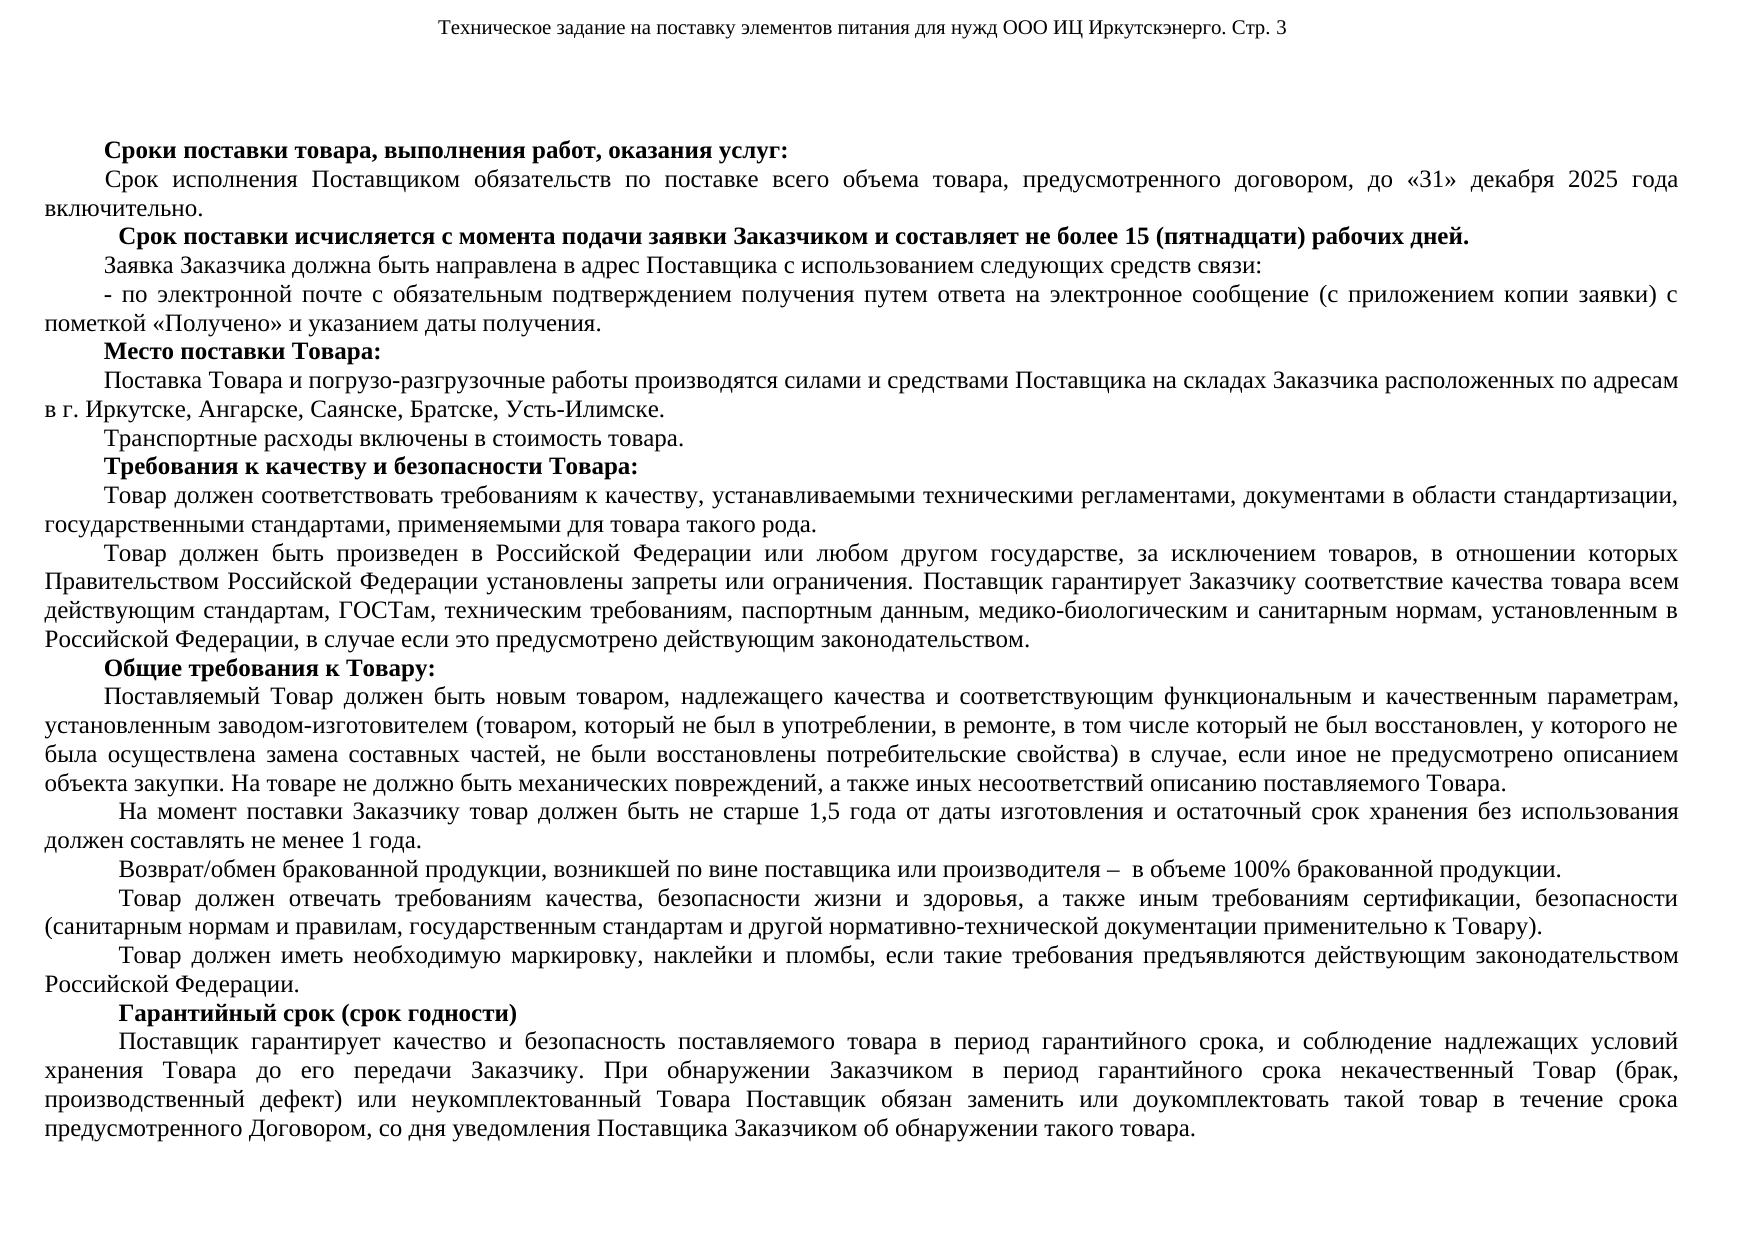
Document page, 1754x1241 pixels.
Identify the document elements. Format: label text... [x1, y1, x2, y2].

text Транспортные расходы включены в стоимость товара. [44, 423, 1680, 451]
text Товар должен соответствовать требованиям к качеству, устанавливаемыми техническими регламентами, документами в области стандартизации, государственными стандартами, применяемыми для товара такого рода. [44, 480, 1680, 538]
text Сроки поставки товара, выполнения работ, оказания услуг: [44, 135, 1680, 164]
text Место поставки Товара: [44, 336, 1680, 365]
text Срок поставки исчисляется с момента подачи заявки Заказчиком и составляет не более 15 (пятнадцати) рабочих дней. [44, 221, 1680, 250]
text Срок исполнения Поставщиком обязательств по поставке всего объема товара, предусмотренного договором, до «31» декабря 2025 года включительно. [44, 164, 1680, 221]
text Возврат/обмен бракованной продукции, возникшей по вине поставщика или производителя – в объеме 100% бракованной продукции. [44, 854, 1680, 883]
list Гарантийный срок (срок годности) [44, 998, 1680, 1026]
text Заявка Заказчика должна быть направлена в адрес Поставщика с использованием следующих средств связи: [44, 250, 1680, 279]
text На момент поставки Заказчику товар должен быть не старше 1,5 года от даты изготовления и остаточный срок хранения без использования должен составлять не менее 1 года. [44, 796, 1680, 854]
text Поставляемый Товар должен быть новым товаром, надлежащего качества и соответствующим функциональным и качественным параметрам, установленным заводом-изготовителем (товаром, который не был в употреблении, в ремонте, в том числе который не был восстановлен, у которого не была осуществлена замена составных частей, не были восстановлены потребительские свойства) в случае, если иное не предусмотрено описанием объекта закупки. На товаре не должно быть механических повреждений, а также иных несоответствий описанию поставляемого Товара. [44, 681, 1680, 796]
text Требования к качеству и безопасности Товара: [44, 451, 1680, 480]
text Поставка Товара и погрузо-разгрузочные работы производятся силами и средствами Поставщика на складах Заказчика расположенных по адресам в г. Иркутске, Ангарске, Саянске, Братске, Усть-Илимске. [44, 365, 1680, 423]
text Товар должен иметь необходимую маркировку, наклейки и пломбы, если такие требования предъявляются действующим законодательством Российской Федерации. [44, 940, 1680, 998]
text Товар должен быть произведен в Российской Федерации или любом другом государстве, за исключением товаров, в отношении которых Правительством Российской Федерации установлены запреты или ограничения. Поставщик гарантирует Заказчику соответствие качества товара всем действующим стандартам, ГОСТам, техническим требованиям, паспортным данным, медико-биологическим и санитарным нормам, установленным в Российской Федерации, в случае если это предусмотрено действующим законодательством. [44, 538, 1680, 653]
text Поставщик гарантирует качество и безопасность поставляемого товара в период гарантийного срока, и соблюдение надлежащих условий хранения Товара до его передачи Заказчику. При обнаружении Заказчиком в период гарантийного срока некачественный Товар (брак, производственный дефект) или неукомплектованный Товара Поставщик обязан заменить или доукомплектовать такой товар в течение срока предусмотренного Договором, со дня уведомления Поставщика Заказчиком об обнаружении такого товара. [44, 1026, 1680, 1141]
text - по электронной почте с обязательным подтверждением получения путем ответа на электронное сообщение (с приложением копии заявки) с пометкой «Получено» и указанием даты получения. [44, 279, 1680, 336]
text Общие требования к Товару: [44, 653, 1680, 681]
text Товар должен отвечать требованиям качества, безопасности жизни и здоровья, а также иным требованиям сертификации, безопасности (санитарным нормам и правилам, государственным стандартам и другой нормативно-технической документации применительно к Товару). [44, 883, 1680, 940]
